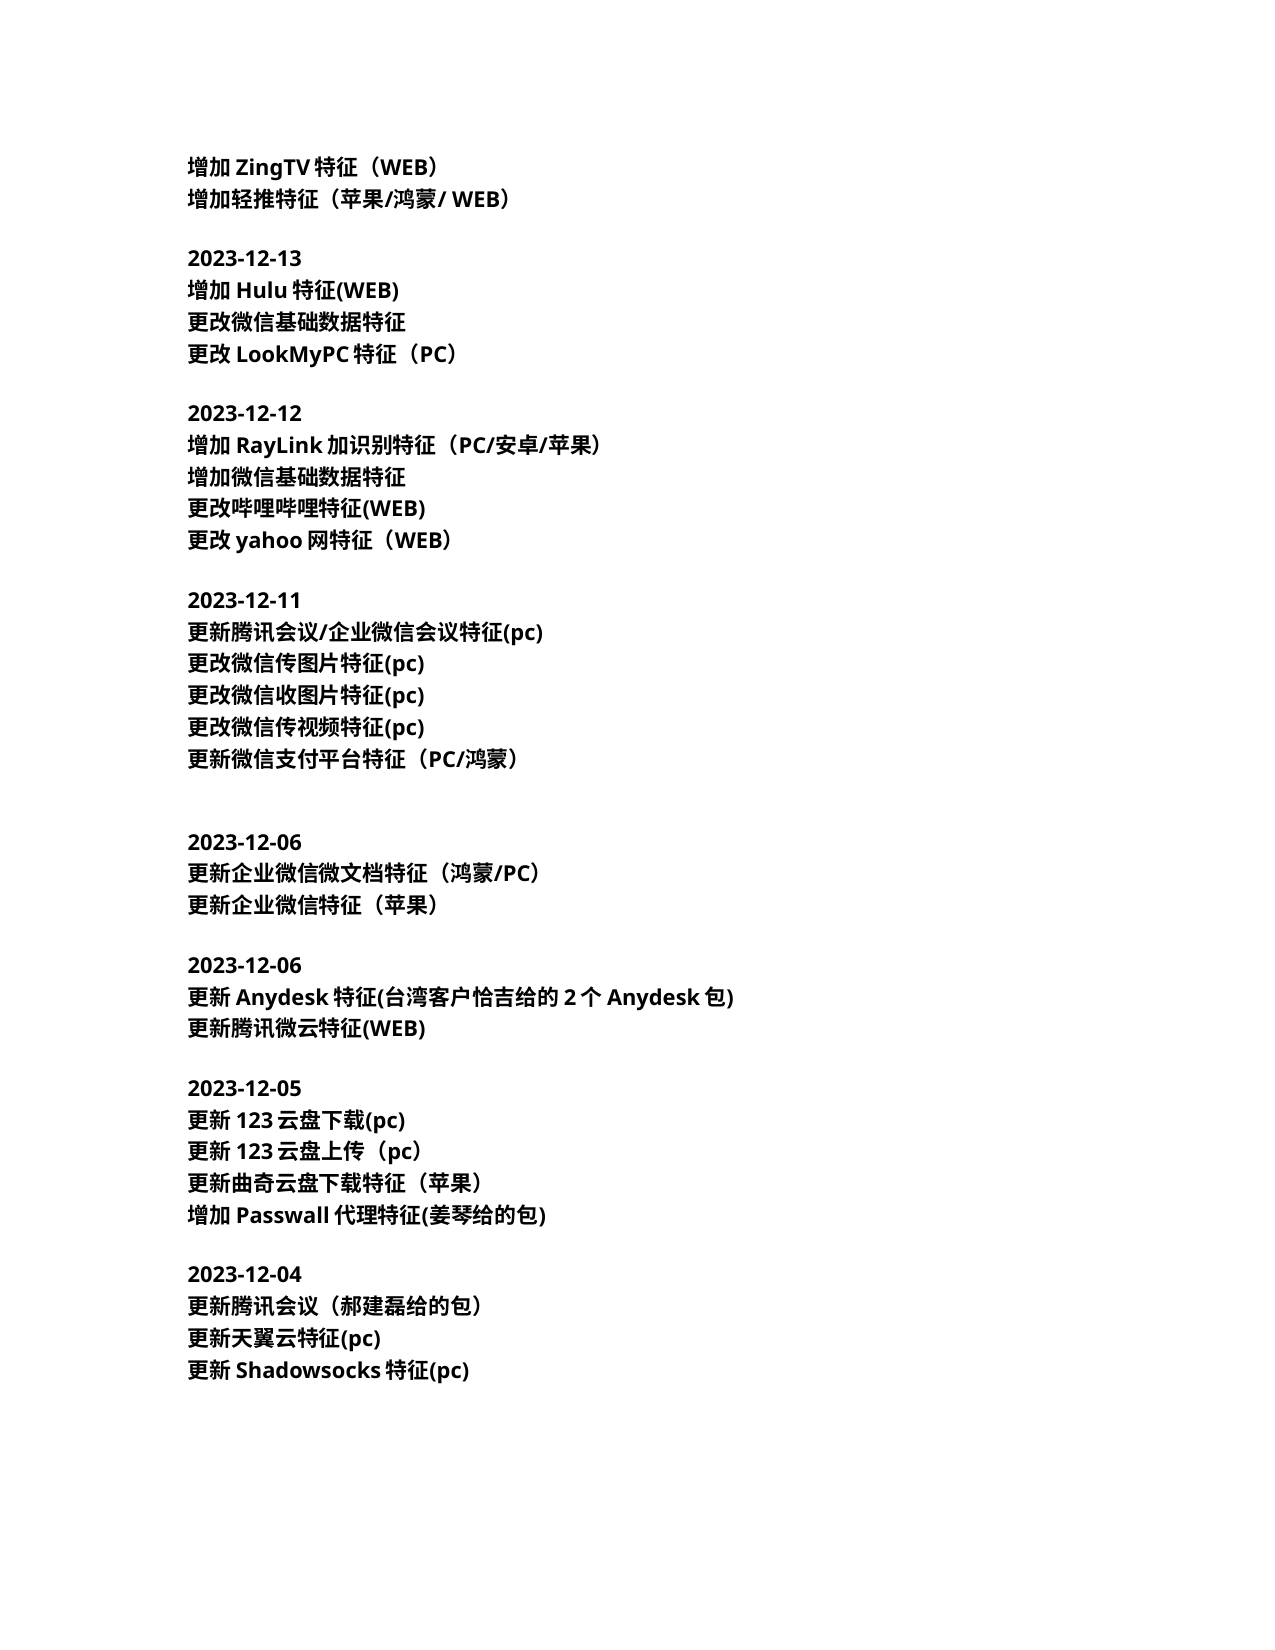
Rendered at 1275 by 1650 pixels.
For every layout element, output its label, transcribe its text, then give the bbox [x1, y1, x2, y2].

text 2023-12-04 [187, 1259, 1087, 1289]
text 2023-12-11 [187, 585, 1087, 614]
text 增加微信基础数据特征 [187, 460, 1087, 491]
text 更新Shadowsocks特征(pc) [187, 1353, 1087, 1384]
text 更新腾讯会议（郝建磊给的包） [187, 1289, 1087, 1321]
text 增加Passwall代理特征(姜琴给的包) [187, 1198, 1087, 1229]
text 2023-12-06 [187, 950, 1087, 979]
text 更改微信基础数据特征 [187, 305, 1087, 337]
text 更新企业微信微文档特征（鸿蒙/PC） [187, 856, 1087, 888]
text 更新腾讯会议/企业微信会议特征(pc) [187, 614, 1087, 646]
text 更新Anydesk特征(台湾客户恰吉给的2个Anydesk包) [187, 979, 1087, 1011]
text 更新腾讯微云特征(WEB) [187, 1011, 1087, 1043]
text 更改微信传视频特征(pc) [187, 710, 1087, 742]
text 更改LookMyPC特征（PC） [187, 337, 1087, 368]
text 2023-12-12 [187, 398, 1087, 428]
text 更新微信支付平台特征（PC/鸿蒙） [187, 742, 1087, 773]
text 更新天翼云特征(pc) [187, 1321, 1087, 1353]
text 更新企业微信特征（苹果） [187, 888, 1087, 920]
text 2023-12-05 [187, 1073, 1087, 1103]
text 更新曲奇云盘下载特征（苹果） [187, 1166, 1087, 1198]
text 更新123云盘下载(pc) [187, 1103, 1087, 1134]
text 更改微信收图片特征(pc) [187, 678, 1087, 710]
text 2023-12-13 [187, 243, 1087, 273]
text 更改yahoo网特征（WEB） [187, 523, 1087, 555]
text 增加ZingTV特征（WEB） [187, 150, 1087, 182]
text 更新123云盘上传（pc） [187, 1134, 1087, 1166]
text 更改微信传图片特征(pc) [187, 646, 1087, 678]
text 增加RayLink加识别特征（PC/安卓/苹果） [187, 428, 1087, 460]
text 更改哔哩哔哩特征(WEB) [187, 491, 1087, 523]
text 增加Hulu特征(WEB) [187, 273, 1087, 305]
text 增加轻推特征（苹果/鸿蒙/ WEB） [187, 182, 1087, 213]
text 2023-12-06 [187, 827, 1087, 856]
